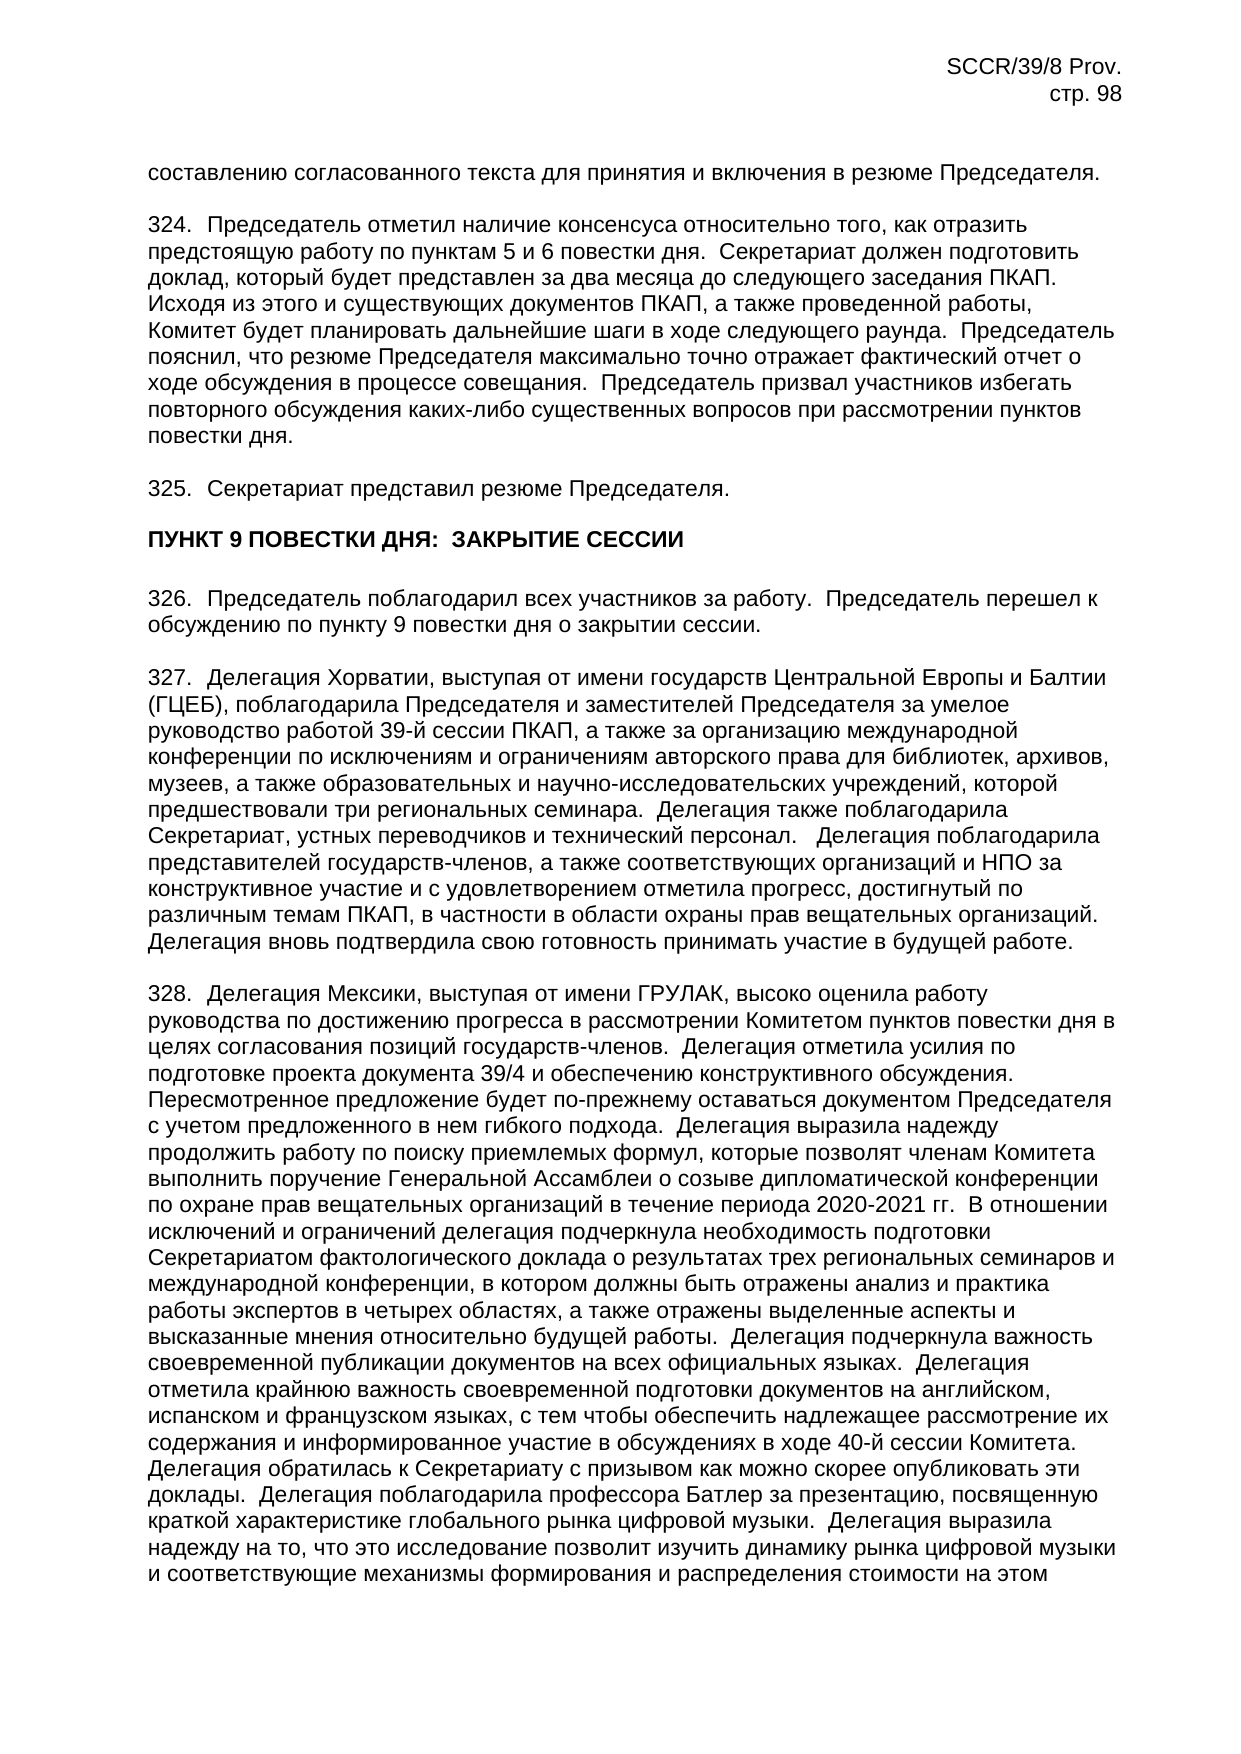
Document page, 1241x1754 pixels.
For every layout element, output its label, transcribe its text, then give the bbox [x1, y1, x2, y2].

list Секретариат представил резюме Председателя. [148, 475, 1122, 501]
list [148, 158, 1122, 185]
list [148, 980, 1122, 1587]
list Делегация Хорватии, выступая от имени государств Центральной Европы и Балтии (ГЦЕБ), поблагодарила Председателя и заместителей Председателя за умелое руководство работой 39-й сессии ПКАП, а также за организацию международной конференции по исключениям и ограничениям авторского права для библиотек, архивов, музеев, а также образовательных и научно-исследовательских учреждений, которой предшествовали три региональных семинара. Делегация также поблагодарила Секретариат, устных переводчиков и технический персонал. Делегация поблагодарила представителей государств-членов, а также соответствующих организаций и НПО за конструктивное участие и с удовлетворением отметила прогресс, достигнутый по различным темам ПКАП, в частности в области охраны прав вещательных организаций. Делегация вновь подтвердила свою готовность принимать участие в будущей работе. [148, 664, 1122, 954]
subtitle ПУНКТ 9 ПОВЕСТКИ ДНЯ: ЗАКРЫТИЕ СЕССИИ [148, 526, 1122, 552]
list Председатель отметил наличие консенсуса относительно того, как отразить предстоящую работу по пунктам 5 и 6 повестки дня. Секретариат должен подготовить доклад, который будет представлен за два месяца до следующего заседания ПКАП. Исходя из этого и существующих документов ПКАП, а также проведенной работы, Комитет будет планировать дальнейшие шаги в ходе следующего раунда. Председатель пояснил, что резюме Председателя максимально точно отражает фактический отчет о ходе обсуждения в процессе совещания. Председатель призвал участников избегать повторного обсуждения каких-либо существенных вопросов при рассмотрении пунктов повестки дня. [148, 211, 1122, 448]
list Председатель поблагодарил всех участников за работу. Председатель перешел к обсуждению по пункту 9 повестки дня о закрытии сессии. [148, 585, 1122, 638]
